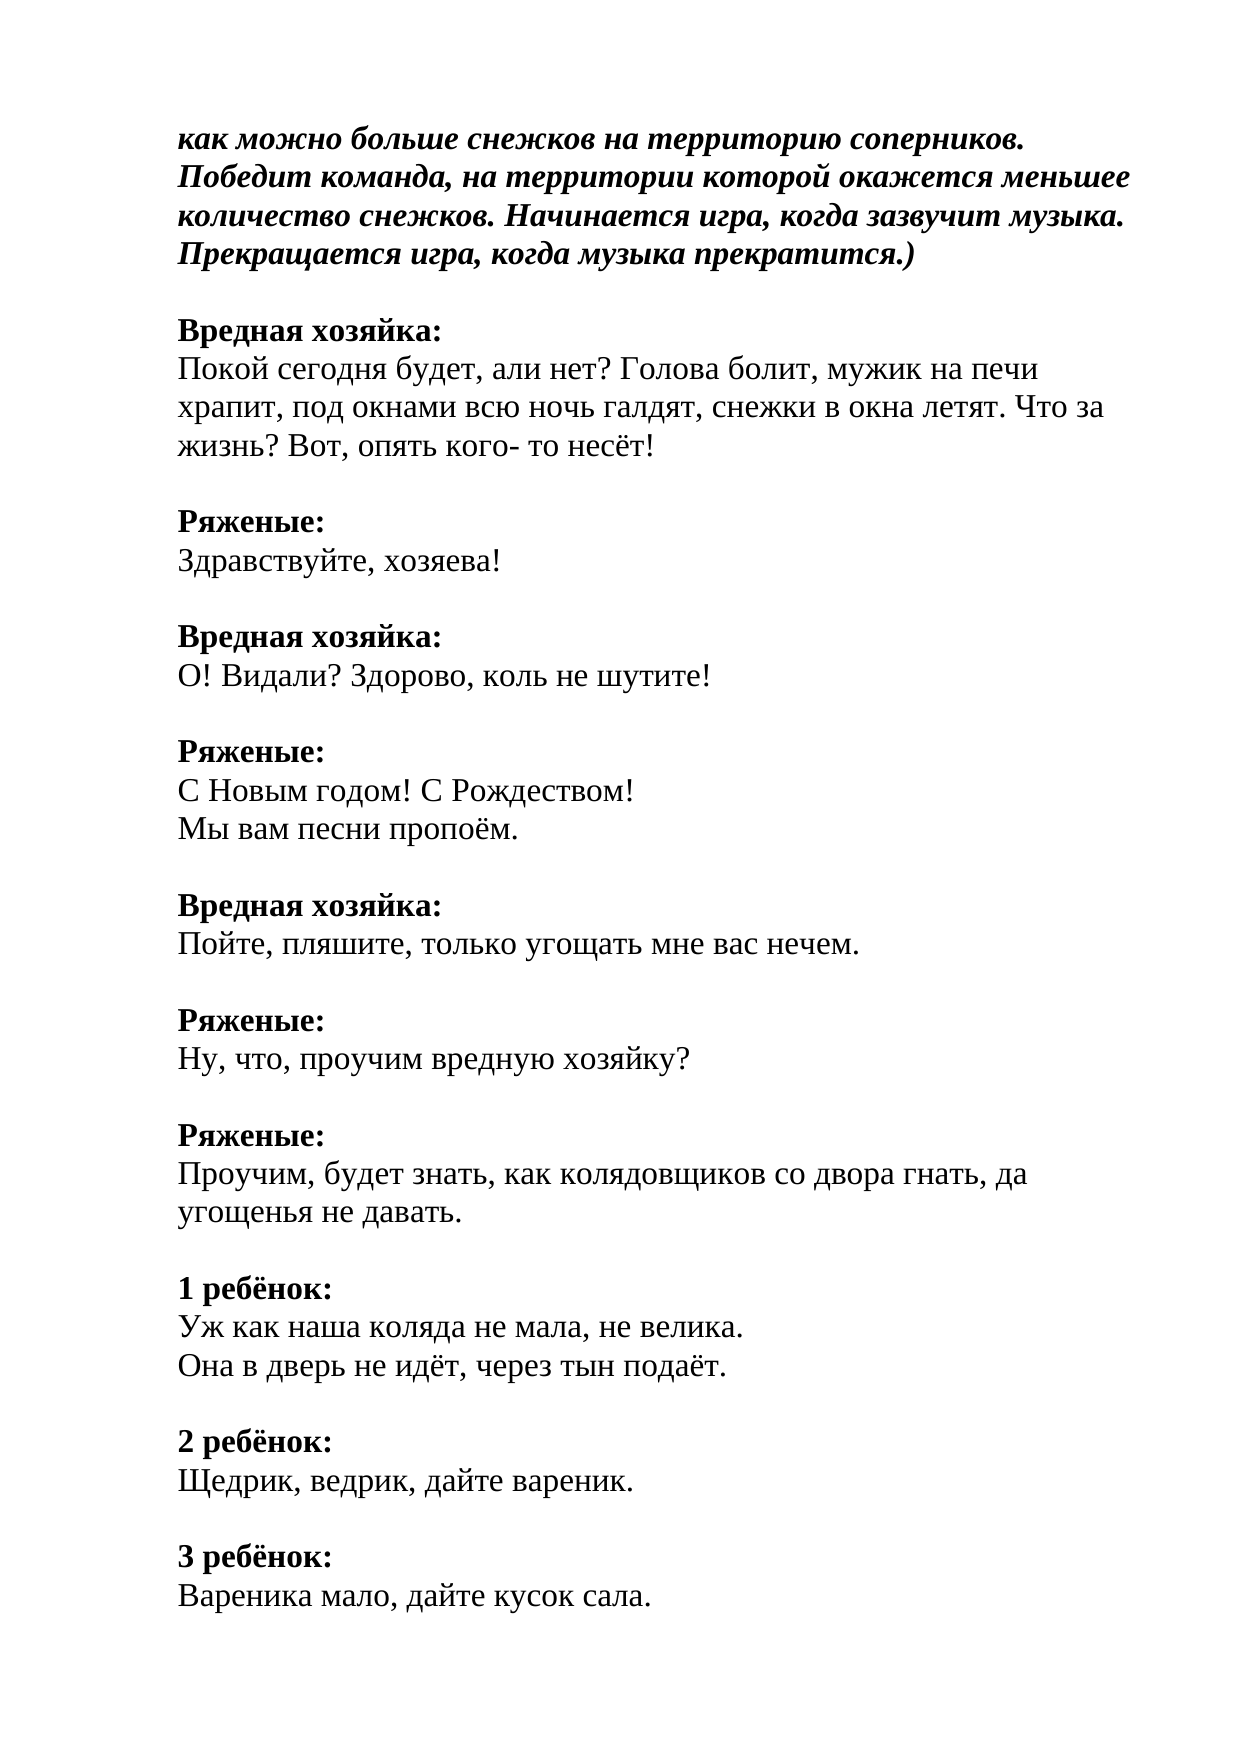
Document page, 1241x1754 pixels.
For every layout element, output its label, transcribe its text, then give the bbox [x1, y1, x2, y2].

text Ну, что, проучим вредную хозяйку? [177, 1038, 1152, 1076]
text 3 ребёнок: [177, 1536, 1152, 1575]
text Мы вам песни пропоём. [177, 808, 1152, 846]
text Ряженые: [177, 731, 1152, 770]
text Ряженые: [177, 1000, 1152, 1038]
text Щедрик, ведрик, дайте вареник. [177, 1460, 1152, 1498]
text Она в дверь не идёт, через тын подаёт. [177, 1345, 1152, 1421]
text Уж как наша коляда не мала, не велика. [177, 1306, 1152, 1345]
text Вареника мало, дайте кусок сала. [177, 1575, 1152, 1613]
text Покой сегодня будет, али нет? Голова болит, мужик на печи храпит, под окнами всю ночь галдят, снежки в окна летят. Что за жизнь? Вот, опять кого- то несёт! [177, 348, 1152, 463]
text Здравствуйте, хозяева! [177, 540, 1152, 578]
text Вредная хозяйка: [177, 310, 1152, 348]
text 1 ребёнок: [177, 1268, 1152, 1306]
text Вредная хозяйка: [177, 885, 1152, 923]
text Проучим, будет знать, как колядовщиков со двора гнать, да угощенья не давать. [177, 1153, 1152, 1268]
text Пойте, пляшите, только угощать мне вас нечем. [177, 923, 1152, 1000]
text Ряженые: [177, 501, 1152, 540]
text 2 ребёнок: [177, 1421, 1152, 1460]
text С Новым годом! С Рождеством! [177, 770, 1152, 808]
text О! Видали? Здорово, коль не шутите! [177, 655, 1152, 693]
text Ряженые: [177, 1115, 1152, 1153]
text Вредная хозяйка: [177, 616, 1152, 655]
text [177, 118, 1152, 310]
